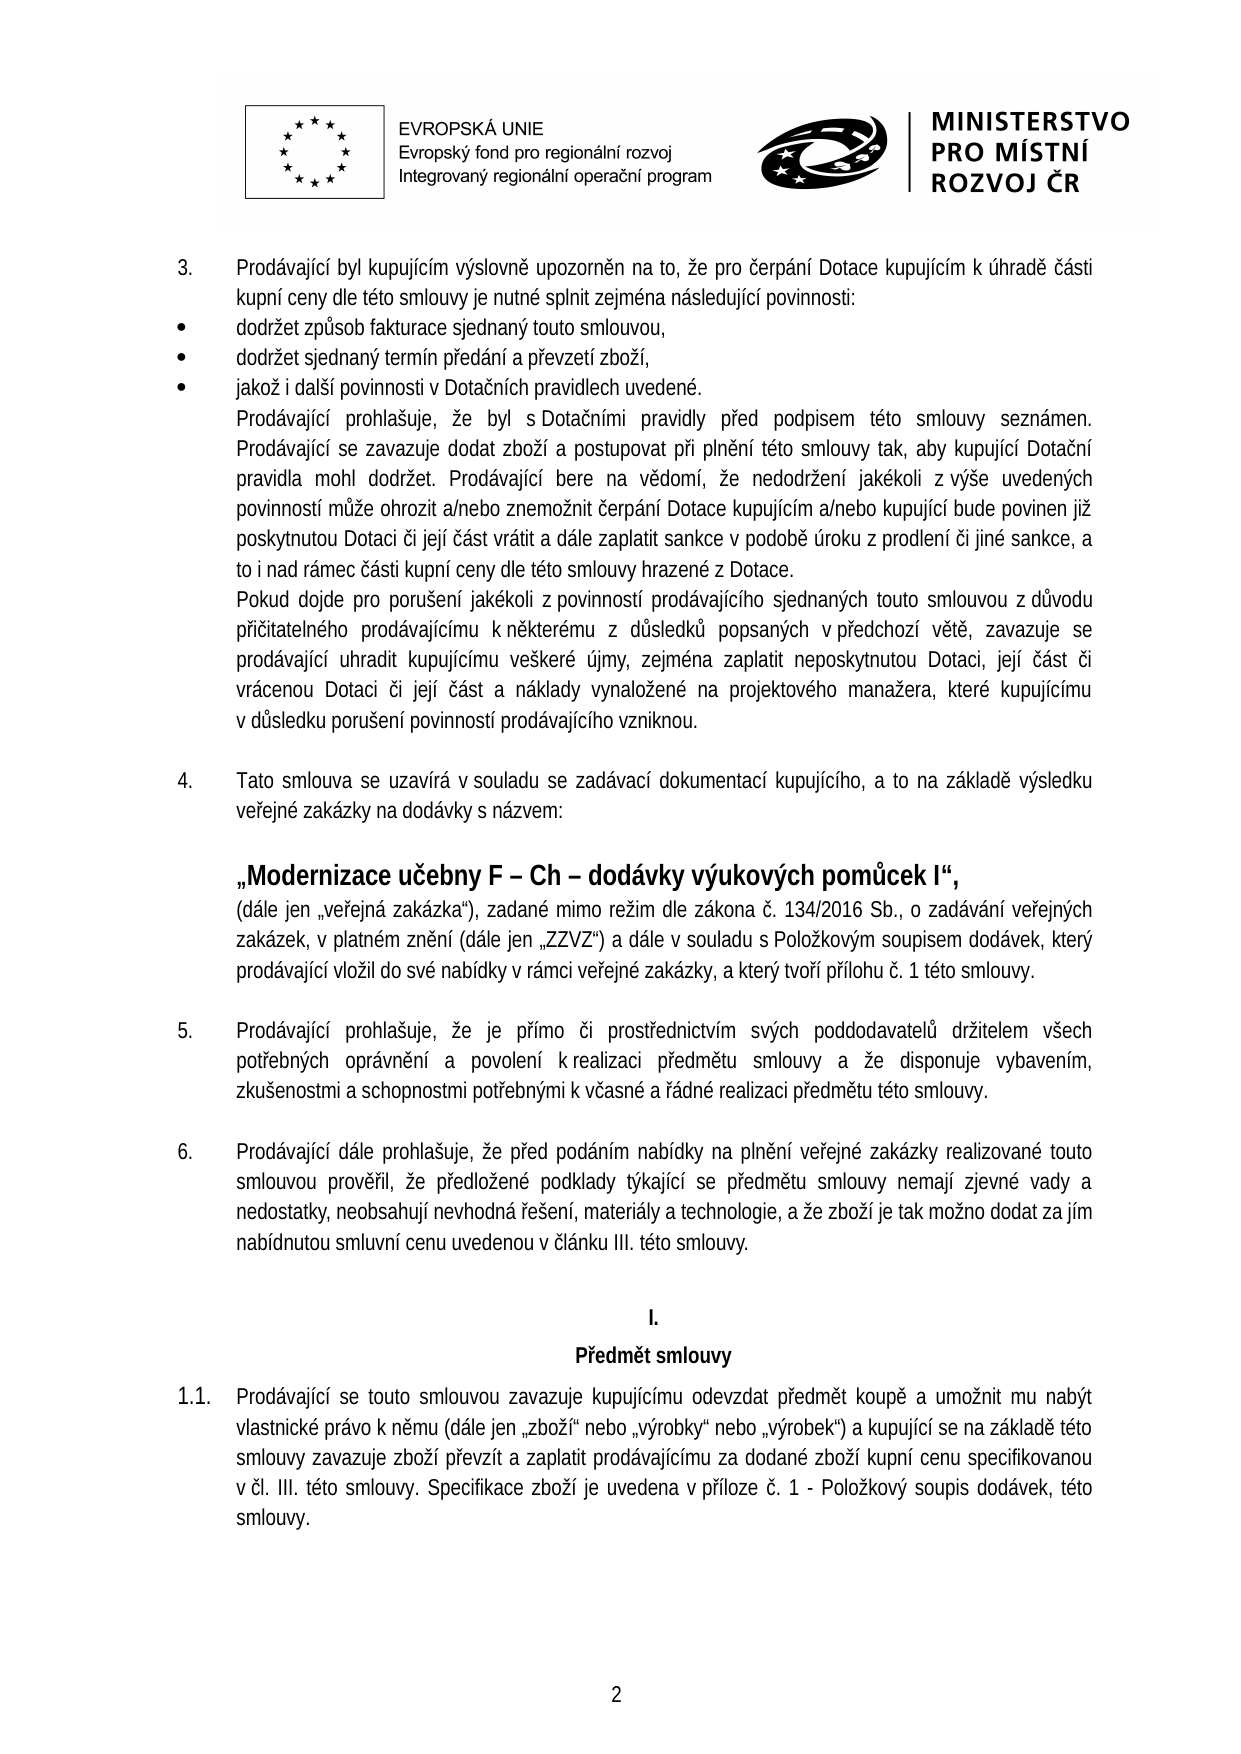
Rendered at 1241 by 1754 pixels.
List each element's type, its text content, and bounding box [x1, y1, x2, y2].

list Prodávající dále prohlašuje, že před podáním nabídky na plnění veřejné zakázky realizované touto smlouvou prověřil, že předložené podklady týkající se předmětu smlouvy nemají zjevné vady a nedostatky, neobsahují nevhodná řešení, materiály a technologie, a že zboží je tak možno dodat za jím nabídnutou smluvní cenu uvedenou v článku III. této smlouvy. [177, 1138, 1093, 1255]
list dodržet způsob fakturace sjednaný touto smlouvou, [177, 314, 1093, 340]
list (dále jen „veřejná zakázka“), zadané mimo režim dle zákona č. 134/2016 Sb., o zadávání veřejných zakázek, v platném znění (dále jen „ZZVZ“) a dále v souladu s Položkovým soupisem dodávek, který prodávající vložil do své nabídky v rámci veřejné zakázky, a který tvoří přílohu č. 1 této smlouvy. [236, 896, 1093, 983]
text I. [214, 1303, 1093, 1330]
list Prodávající se touto smlouvou zavazuje kupujícímu odevzdat předmět koupě a umožnit mu nabýt vlastnické právo k němu (dále jen „zboží“ nebo „výrobky“ nebo „výrobek“) a kupující se na základě této smlouvy zavazuje zboží převzít a zaplatit prodávajícímu za dodané zboží kupní cenu specifikovanou v čl. III. této smlouvy. Specifikace zboží je uvedena v příloze č. 1 - Položkový soupis dodávek, této smlouvy. [177, 1381, 1093, 1531]
picture [214, 73, 1160, 230]
list jakož i další povinnosti v Dotačních pravidlech uvedené. [177, 374, 1093, 401]
list Pokud dojde pro porušení jakékoli z povinností prodávajícího sjednaných touto smlouvou z důvodu přičitatelného prodávajícímu k některému z důsledků popsaných v předchozí větě, zavazuje se prodávající uhradit kupujícímu veškeré újmy, zejména zaplatit neposkytnutou Dotaci, její část či vrácenou Dotaci či její část a náklady vynaložené na projektového manažera, které kupujícímu v důsledku porušení povinností prodávajícího vzniknou. [236, 586, 1093, 733]
list „Modernizace učebny F – Ch – dodávky výukových pomůcek I“, [236, 858, 1093, 891]
subtitle Předmět smlouvy [214, 1342, 1093, 1369]
list dodržet sjednaný termín předání a převzetí zboží, [177, 344, 1093, 371]
list Tato smlouva se uzavírá v souladu se zadávací dokumentací kupujícího, a to na základě výsledku veřejné zakázky na dodávky s názvem: [177, 767, 1093, 824]
list Prodávající prohlašuje, že byl s Dotačními pravidly před podpisem této smlouvy seznámen. Prodávající se zavazuje dodat zboží a postupovat při plnění této smlouvy tak, aby kupující Dotační pravidla mohl dodržet. Prodávající bere na vědomí, že nedodržení jakékoli z výše uvedených povinností může ohrozit a/nebo znemožnit čerpání Dotace kupujícím a/nebo kupující bude povinen již poskytnutou Dotaci či její část vrátit a dále zaplatit sankce v podobě úroku z prodlení či jiné sankce, a to i nad rámec části kupní ceny dle této smlouvy hrazené z Dotace. [177, 404, 1093, 582]
list Prodávající prohlašuje, že je přímo či prostřednictvím svých poddodavatelů držitelem všech potřebných oprávnění a povolení k realizaci předmětu smlouvy a že disponuje vybavením, zkušenostmi a schopnostmi potřebnými k včasné a řádné realizaci předmětu této smlouvy. [177, 1017, 1093, 1104]
list Prodávající byl kupujícím výslovně upozorněn na to, že pro čerpání Dotace kupujícím k úhradě části kupní ceny dle této smlouvy je nutné splnit zejména následující povinnosti: [177, 253, 1093, 310]
